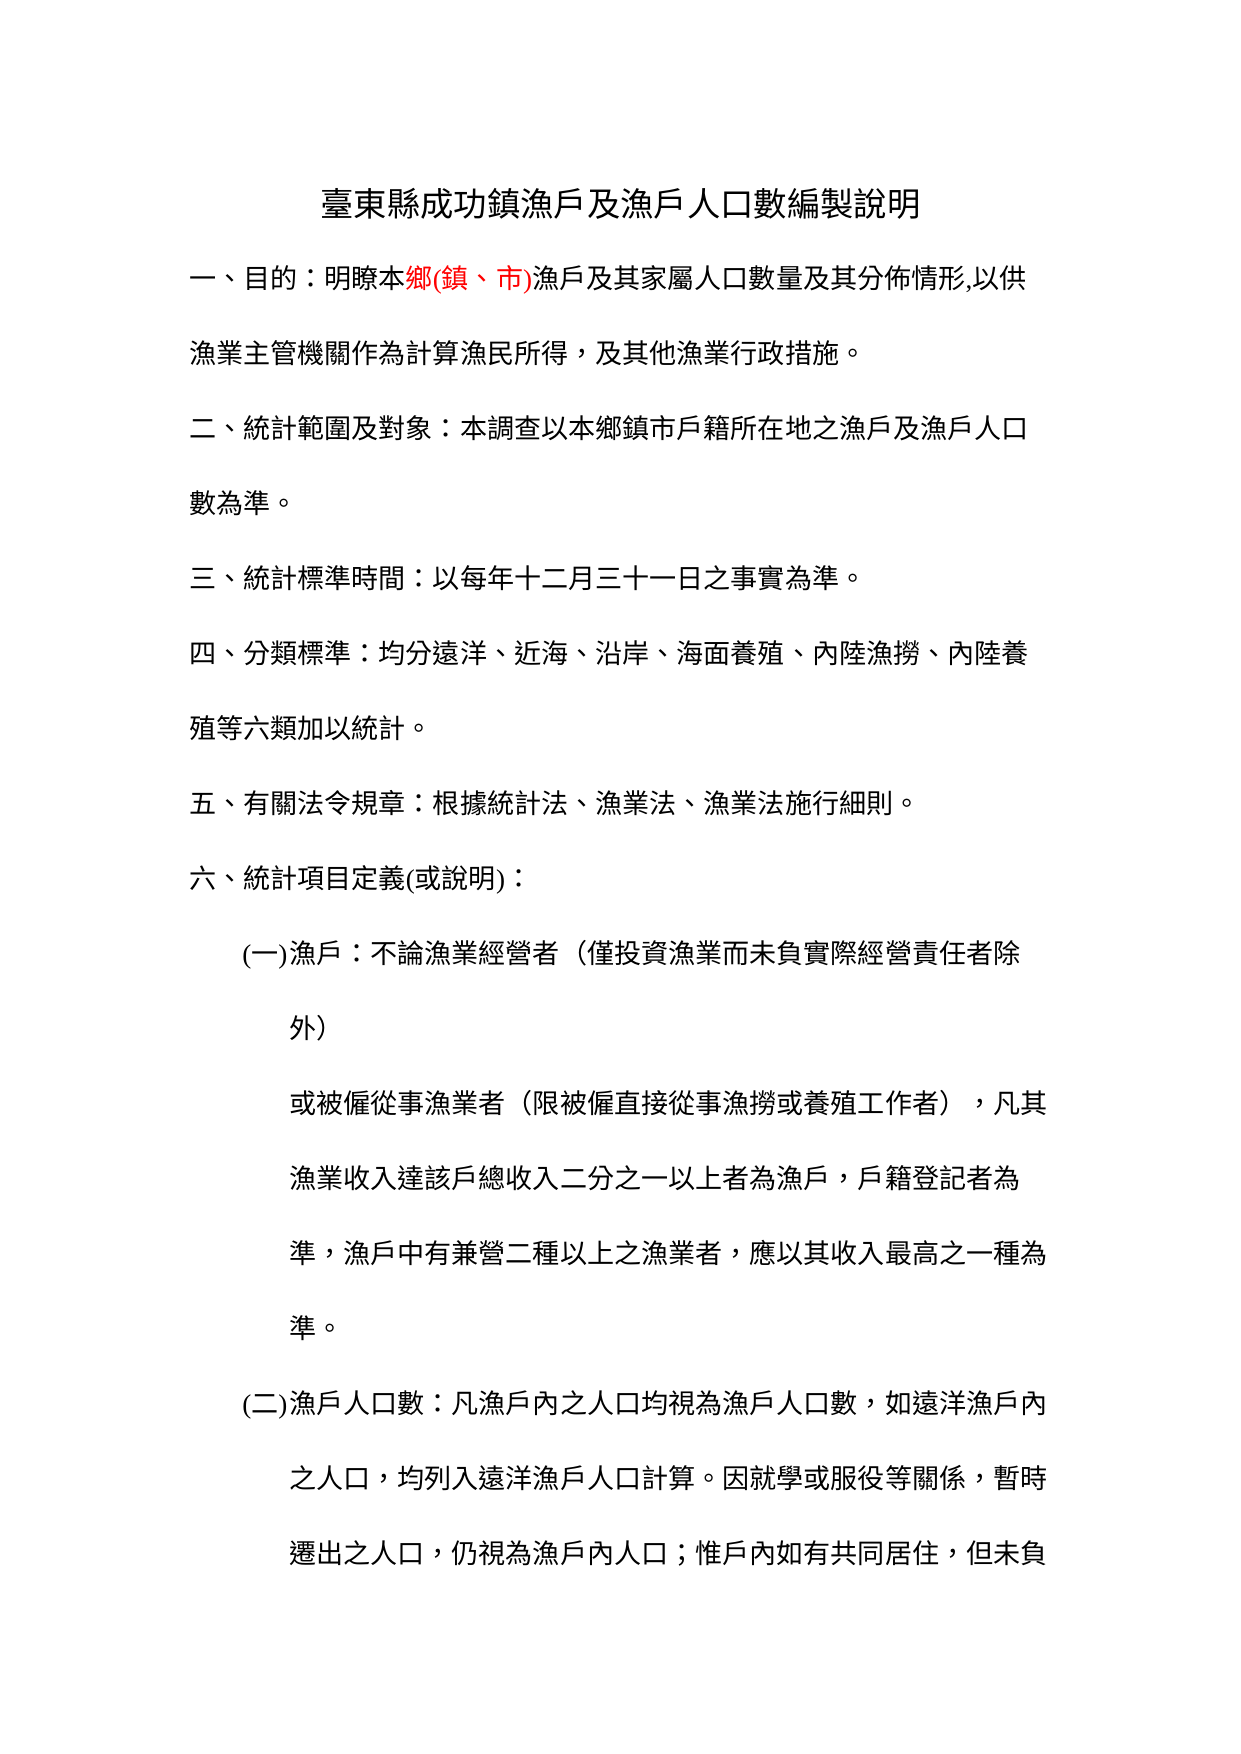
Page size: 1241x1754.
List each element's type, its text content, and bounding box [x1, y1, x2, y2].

table_cell 二、統計範圍及對象：本調查以本鄉鎮市戶籍所在地之漁戶及漁戶人口數為準。 [186, 390, 1054, 539]
table_cell 漁戶：不論漁業經營者（僅投資漁業而未負實際經營責任者除外） 或被僱從事漁業者（限被僱直接從事漁撈或養殖工作者），凡其漁業收入達該戶總收入二分之一以上者為漁戶，戶籍登記者為準，漁戶中有兼營二種以上之漁業者，應以其收入最高之一種為準。 [186, 915, 1054, 1364]
table_cell 五、有關法令規章：根據統計法、漁業法、漁業法施行細則。 [186, 765, 1054, 839]
table_cell 四、分類標準：均分遠洋、近海、沿岸、海面養殖、內陸漁撈、內陸養殖等六類加以統計。 [186, 615, 1054, 764]
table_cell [186, 1365, 1054, 1589]
table_cell 三、統計標準時間：以每年十二月三十一日之事實為準。 [186, 540, 1054, 614]
table_cell 一、目的：明瞭本鄉(鎮、市)漁戶及其家屬人口數量及其分佈情形,以供漁業主管機關作為計算漁民所得，及其他漁業行政措施。 [186, 240, 1054, 389]
table_cell 六、統計項目定義(或說明)： [186, 840, 1054, 914]
table_header 臺東縣成功鎮漁戶及漁戶人口數編製說明 [186, 165, 1054, 239]
